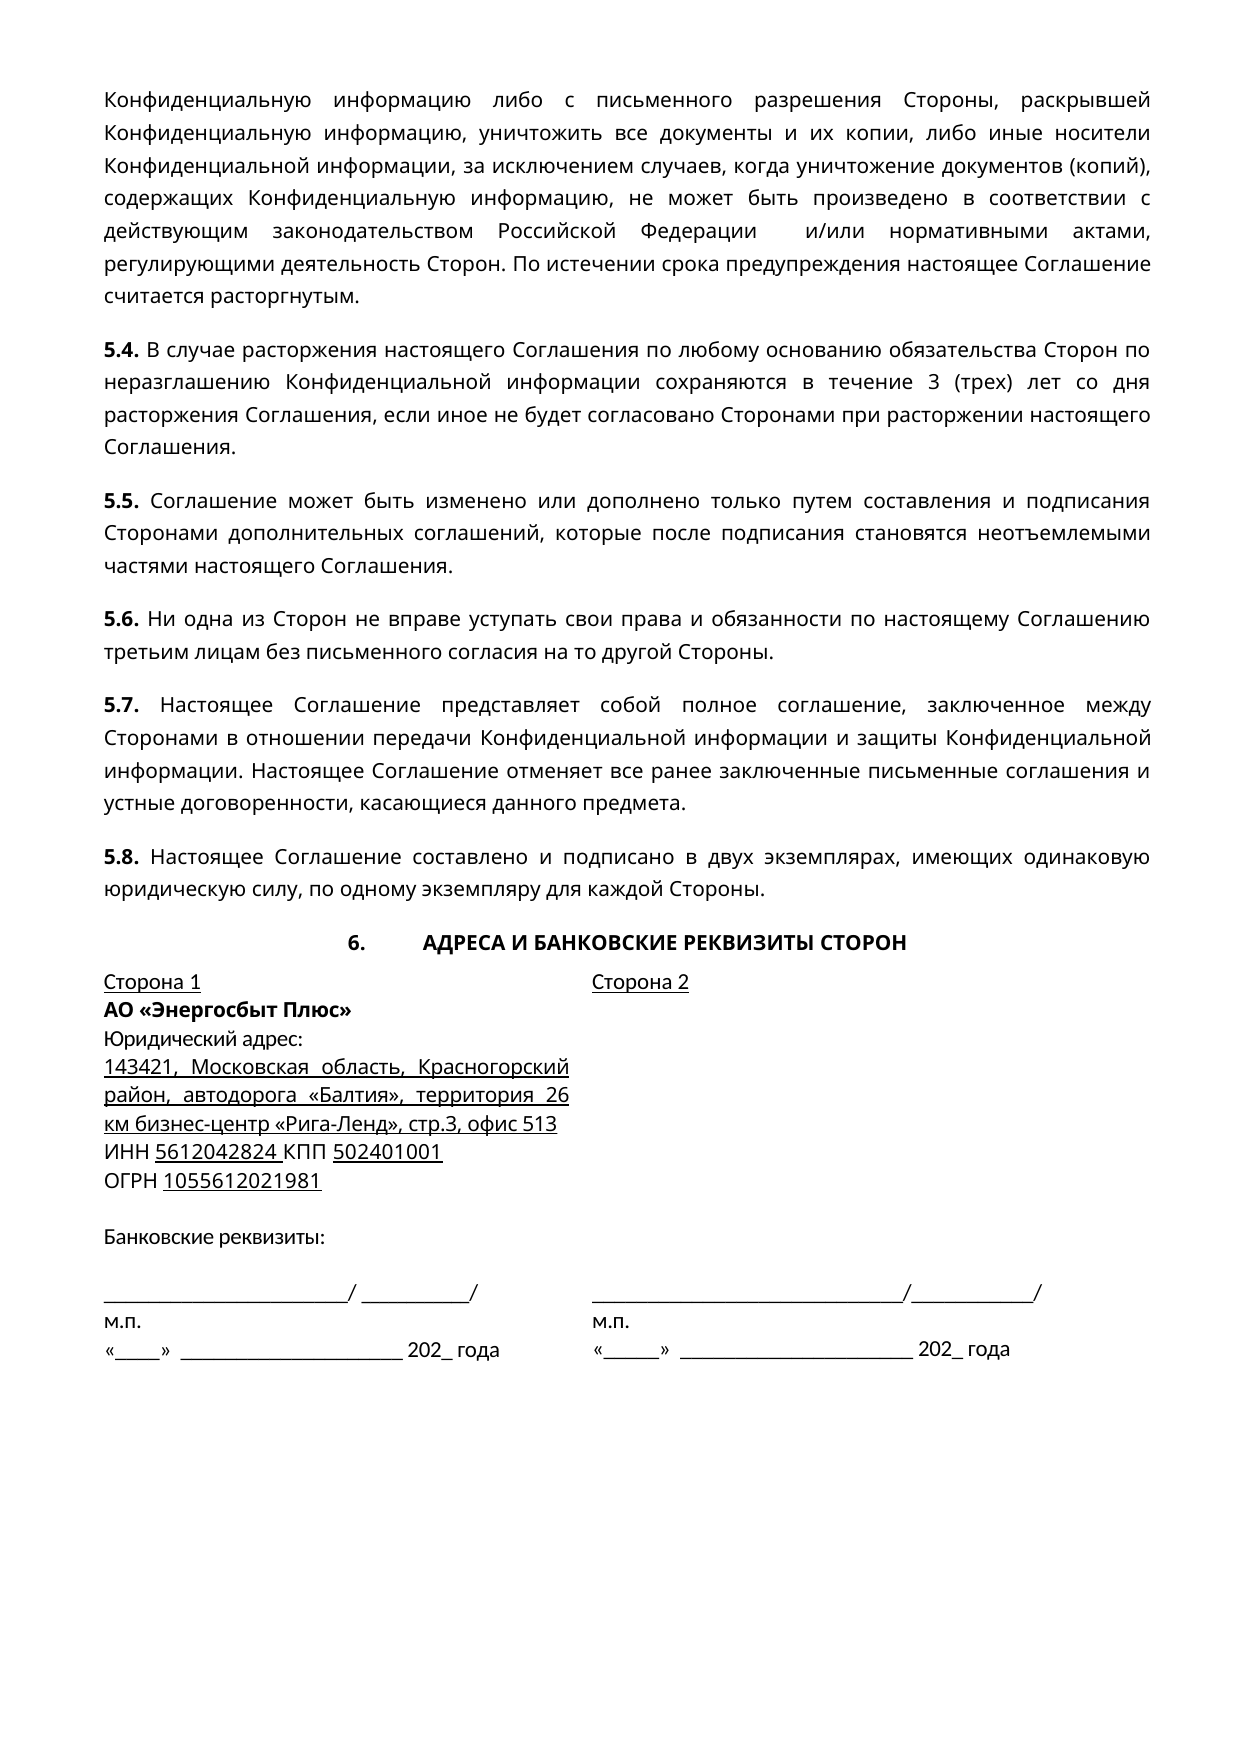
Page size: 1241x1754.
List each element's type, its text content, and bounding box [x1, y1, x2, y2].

text 5.8. Настоящее Соглашение составлено и подписано в двух экземплярах, имеющих одинаковую юридическую силу, по одному экземпляру для каждой Стороны. [103, 842, 1152, 903]
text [103, 86, 1152, 310]
text 5.6. Ни одна из Сторон не вправе уступать свои права и обязанности по настоящему Соглашению третьим лицам без письменного согласия на то другой Стороны. [103, 604, 1152, 666]
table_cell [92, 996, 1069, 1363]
list АДРЕСА И БАНКОВСКИЕ РЕКВИЗИТЫ СТОРОН [103, 928, 1152, 956]
text 5.4. В случае расторжения настоящего Соглашения по любому основанию обязательства Сторон по неразглашению Конфиденциальной информации сохраняются в течение 3 (трех) лет со дня расторжения Соглашения, если иное не будет согласовано Сторонами при расторжении настоящего Соглашения. [103, 335, 1152, 461]
text 5.5. Соглашение может быть изменено или дополнено только путем составления и подписания Сторонами дополнительных соглашений, которые после подписания становятся неотъемлемыми частями настоящего Соглашения. [103, 486, 1152, 579]
text 5.7. Настоящее Соглашение представляет собой полное соглашение, заключенное между Сторонами в отношении передачи Конфиденциальной информации и защиты Конфиденциальной информации. Настоящее Соглашение отменяет все ранее заключенные письменные соглашения и устные договоренности, касающиеся данного предмета. [103, 691, 1152, 817]
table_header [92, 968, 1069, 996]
